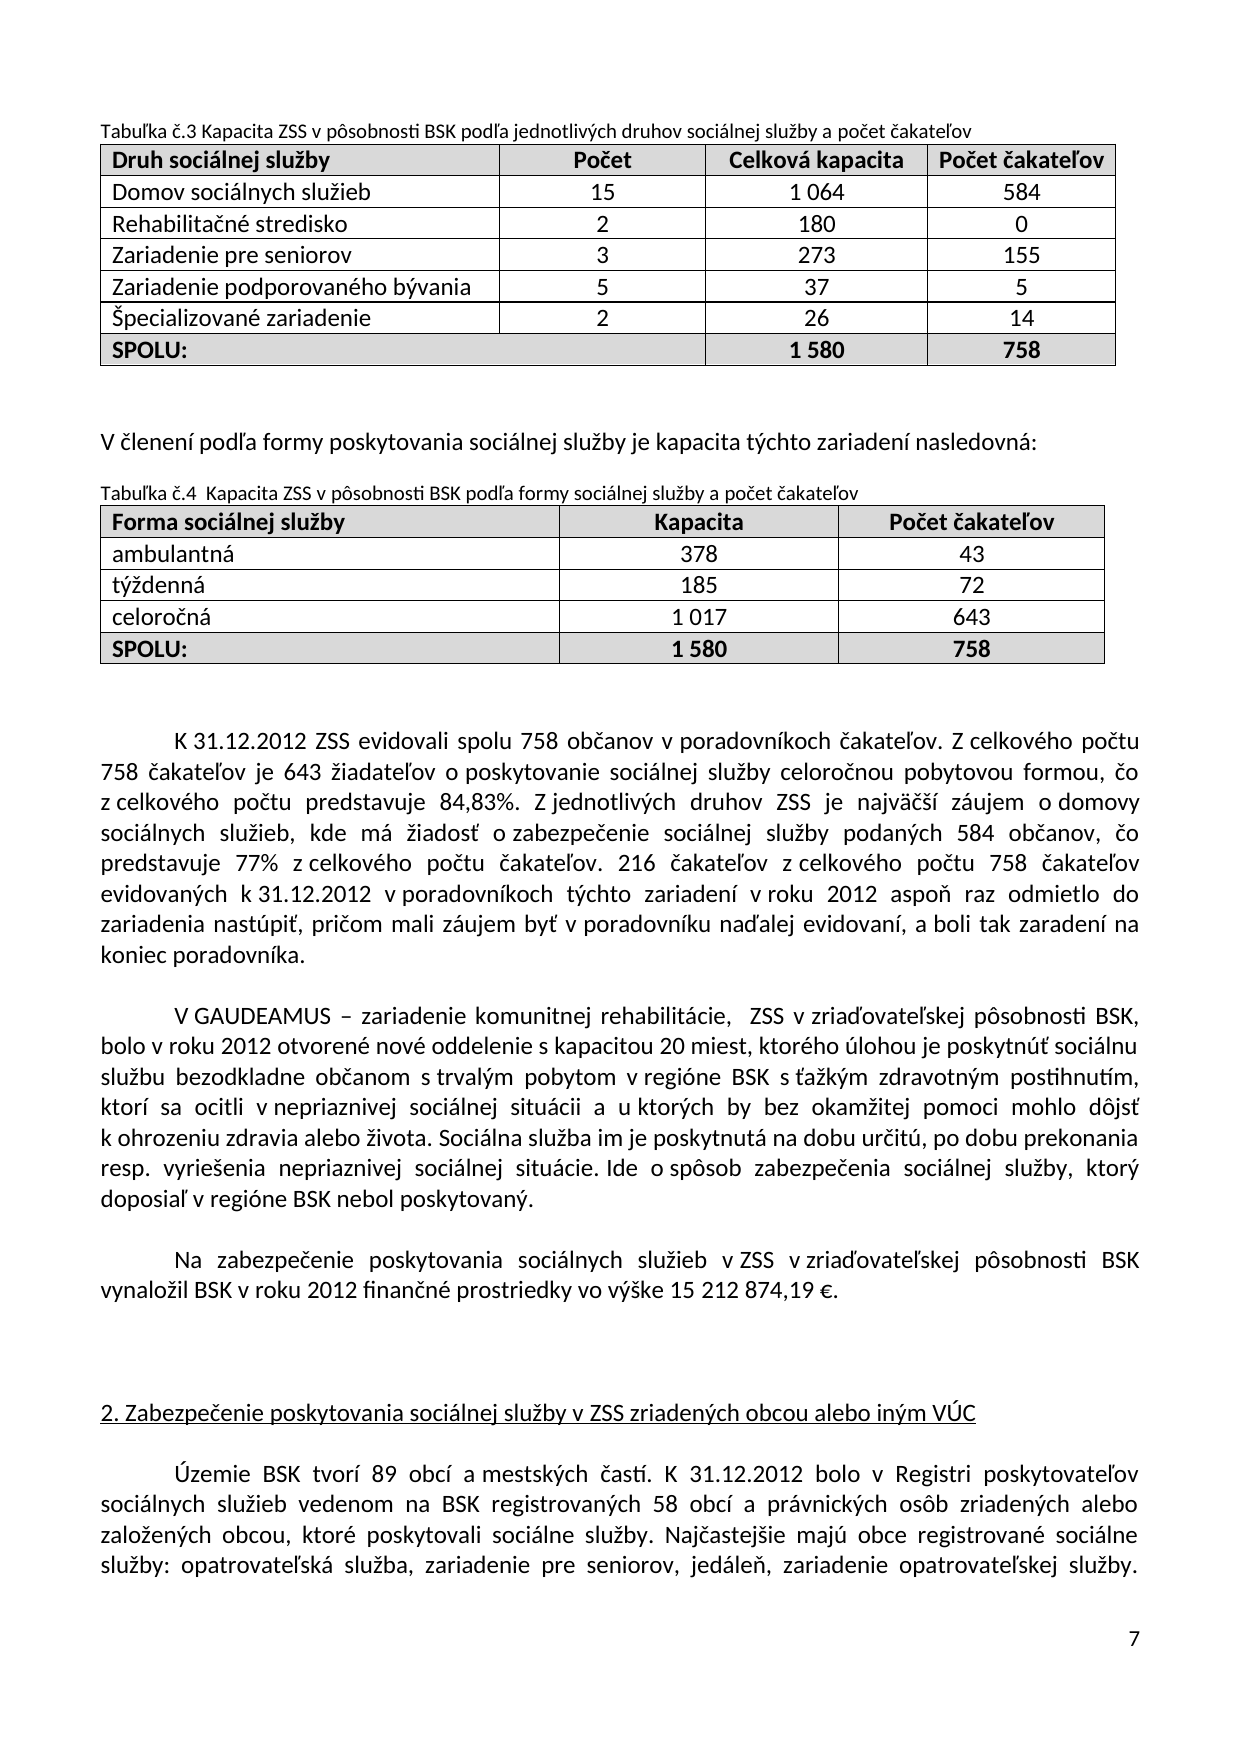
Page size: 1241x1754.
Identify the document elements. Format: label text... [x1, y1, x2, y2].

table_cell 1 580 [706, 334, 927, 364]
table_cell 2 [500, 208, 705, 238]
table_cell 378 [560, 538, 838, 568]
table_cell 180 [706, 208, 927, 238]
text 2. Zabezpečenie poskytovania sociálnej služby v ZSS zriadených obcou alebo iným VÚC [100, 1397, 1140, 1427]
table_cell 0 [928, 208, 1115, 238]
table_cell 72 [839, 570, 1104, 600]
table_cell 1 017 [560, 601, 838, 632]
text Tabuľka č.3 Kapacita ZSS v pôsobnosti BSK podľa jednotlivých druhov sociálnej služby a počet čakateľov [100, 118, 1140, 143]
table_cell 2 [500, 303, 705, 333]
table_cell 37 [706, 271, 927, 301]
text Tabuľka č.4 Kapacita ZSS v pôsobnosti BSK podľa formy sociálnej služby a počet čakateľov [100, 480, 1140, 505]
table_cell Špecializované zariadenie [101, 303, 499, 333]
table_header Počet čakateľov [839, 506, 1104, 537]
table_cell 758 [928, 334, 1115, 364]
text Na zabezpečenie poskytovania sociálnych služieb v ZSS v zriaďovateľskej pôsobnosti BSK vynaložil BSK v roku 2012 finančné prostriedky vo výške 15 212 874,19 €. [100, 1244, 1140, 1305]
text V členení podľa formy poskytovania sociálnej služby je kapacita týchto zariadení nasledovná: [100, 427, 1140, 457]
table_cell 155 [928, 239, 1115, 270]
table_cell 1 064 [706, 176, 927, 207]
table_cell 5 [500, 271, 705, 301]
table_header Forma sociálnej služby [101, 506, 559, 537]
table_cell 273 [706, 239, 927, 270]
table_cell 758 [839, 633, 1104, 663]
table_cell 5 [928, 271, 1115, 301]
table_cell ambulantná [101, 538, 559, 568]
table_cell 643 [839, 601, 1104, 632]
table_cell 15 [500, 176, 705, 207]
table_header Počet čakateľov [928, 145, 1115, 175]
table_cell Zariadenie pre seniorov [101, 239, 499, 270]
table_cell 26 [706, 303, 927, 333]
table_cell Domov sociálnych služieb [101, 176, 499, 207]
table_cell 1 580 [560, 633, 838, 663]
table_header Počet [500, 145, 705, 175]
table_cell 14 [928, 303, 1115, 333]
table_cell 3 [500, 239, 705, 270]
table_header Celková kapacita [706, 145, 927, 175]
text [100, 1458, 1140, 1580]
text V GAUDEAMUS – zariadenie komunitnej rehabilitácie, ZSS v zriaďovateľskej pôsobnosti BSK, bolo v roku 2012 otvorené nové oddelenie s kapacitou 20 miest, ktorého úlohou je poskytnúť sociálnu službu bezodkladne občanom s trvalým pobytom v regióne BSK s ťažkým zdravotným postihnutím, ktorí sa ocitli v nepriaznivej sociálnej situácii a u ktorých by bez okamžitej pomoci mohlo dôjsť k ohrozeniu zdravia alebo života. Sociálna služba im je poskytnutá na dobu určitú, po dobu prekonania resp. vyriešenia nepriaznivej sociálnej situácie. Ide o spôsob zabezpečenia sociálnej služby, ktorý doposiaľ v regióne BSK nebol poskytovaný. [100, 1000, 1140, 1214]
table_cell 185 [560, 570, 838, 600]
table_cell 584 [928, 176, 1115, 207]
table_cell 43 [839, 538, 1104, 568]
table_header Druh sociálnej služby [101, 145, 499, 175]
table_cell celoročná [101, 601, 559, 632]
table_cell Zariadenie podporovaného bývania [101, 271, 499, 301]
table_cell SPOLU: [101, 633, 559, 663]
table_cell SPOLU: [101, 334, 705, 364]
table_cell týždenná [101, 570, 559, 600]
text K 31.12.2012 ZSS evidovali spolu 758 občanov v poradovníkoch čakateľov. Z celkového počtu 758 čakateľov je 643 žiadateľov o poskytovanie sociálnej služby celoročnou pobytovou formou, čo z celkového počtu predstavuje 84,83%. Z jednotlivých druhov ZSS je najväčší záujem o domovy sociálnych služieb, kde má žiadosť o zabezpečenie sociálnej služby podaných 584 občanov, čo predstavuje 77% z celkového počtu čakateľov. 216 čakateľov z celkového počtu 758 čakateľov evidovaných k 31.12.2012 v poradovníkoch týchto zariadení v roku 2012 aspoň raz odmietlo do zariadenia nastúpiť, pričom mali záujem byť v poradovníku naďalej evidovaní, a boli tak zaradení na koniec poradovníka. [100, 725, 1140, 969]
table_cell Rehabilitačné stredisko [101, 208, 499, 238]
table_header Kapacita [560, 506, 838, 537]
